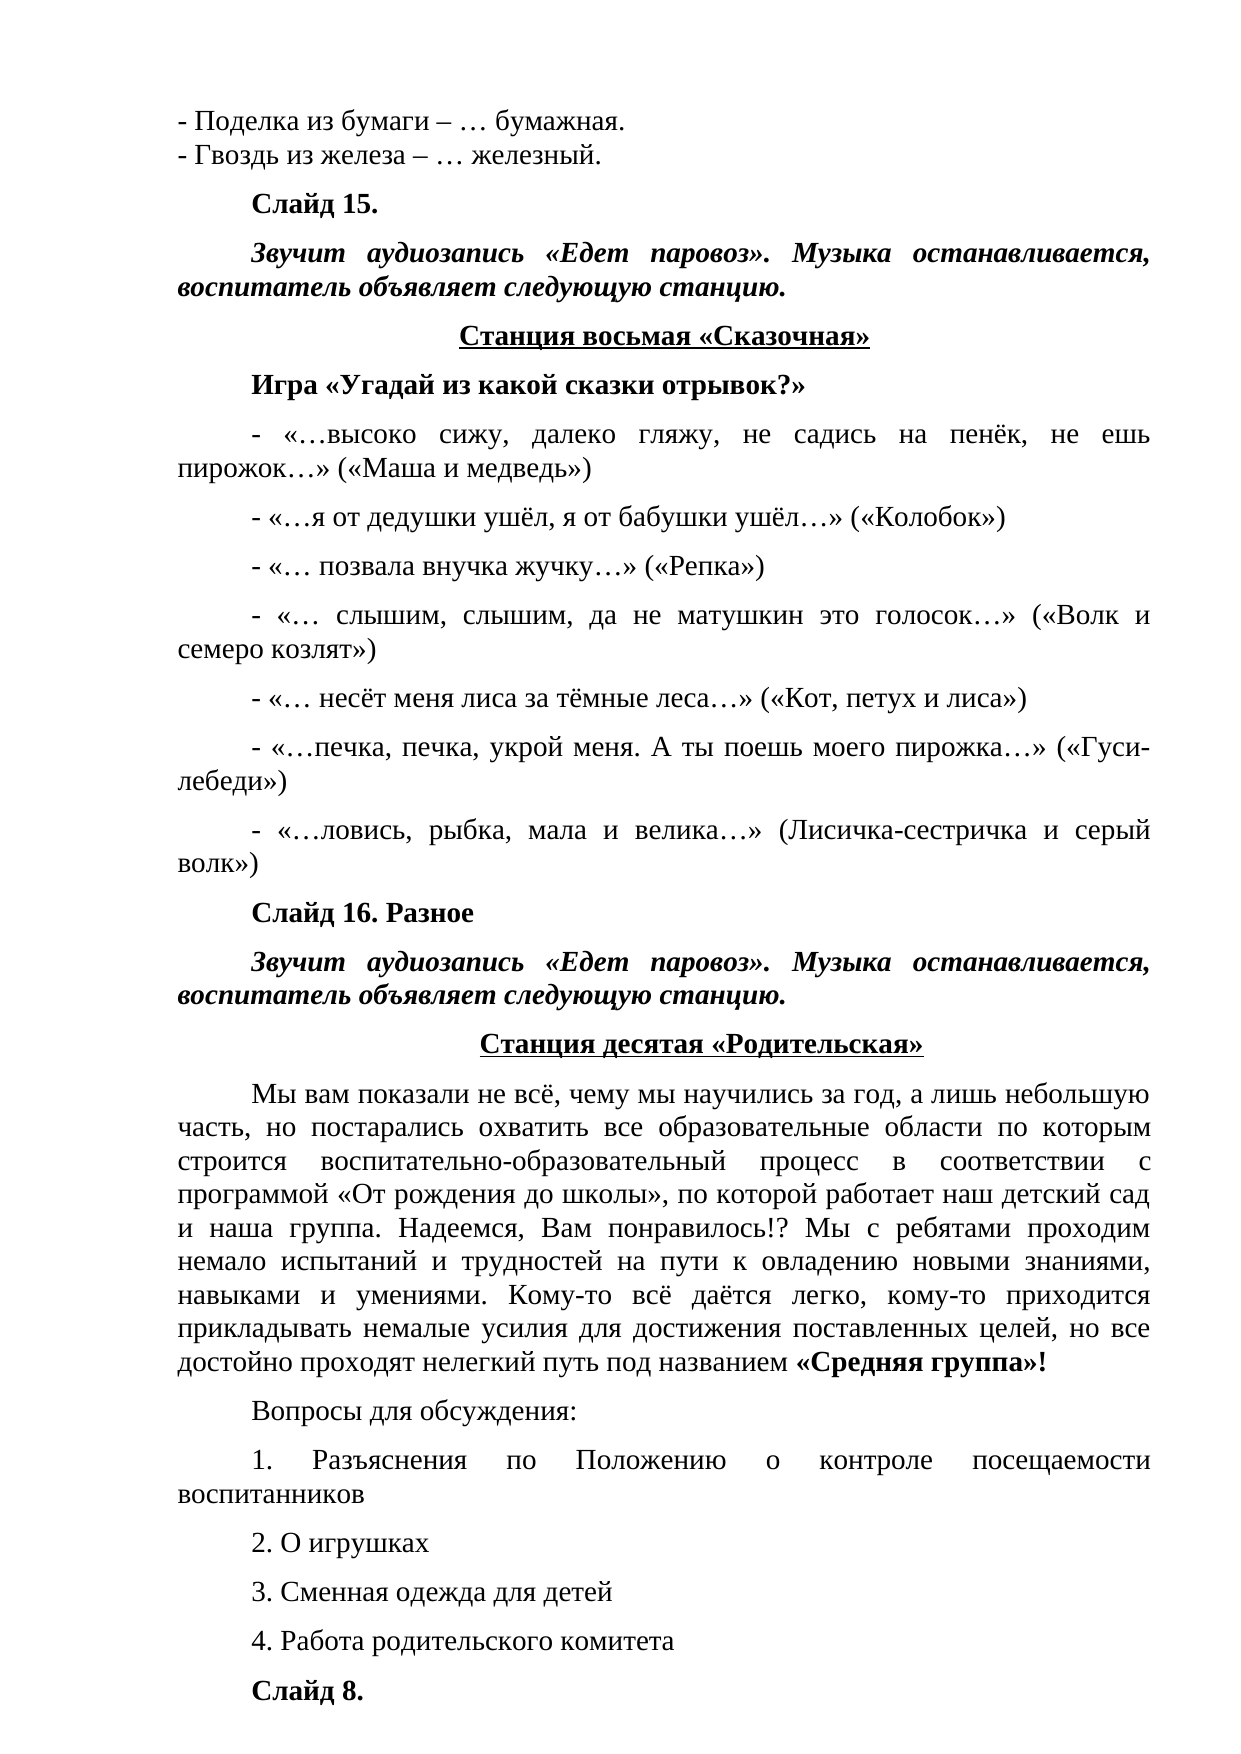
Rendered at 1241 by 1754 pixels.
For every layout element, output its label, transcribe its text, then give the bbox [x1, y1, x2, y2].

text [177, 103, 1152, 171]
text 4. Работа родительского комитета [177, 1623, 1152, 1657]
text Слайд 16. Разное [177, 895, 1152, 928]
text Мы вам показали не всё, чему мы научились за год, а лишь небольшую часть, но постарались охватить все образовательные области по которым строится воспитательно-образовательный процесс в соответствии с программой «От рождения до школы», по которой работает наш детский сад и наша группа. Надеемся, Вам понравилось!? Мы с ребятами проходим немало испытаний и трудностей на пути к овладению новыми знаниями, навыками и умениями. Кому-то всё даётся легко, кому-то приходится прикладывать немалые усилия для достижения поставленных целей, но все достойно проходят нелегкий путь под названием «Средняя группа»! [177, 1076, 1152, 1378]
text Звучит аудиозапись «Едет паровоз». Музыка останавливается, воспитатель объявляет следующую станцию. [177, 944, 1152, 1011]
text Звучит аудиозапись «Едет паровоз». Музыка останавливается, воспитатель объявляет следующую станцию. [177, 235, 1152, 302]
text Станция десятая «Родительская» [177, 1027, 1152, 1060]
text - «…печка, печка, укрой меня. А ты поешь моего пирожка…» («Гуси-лебеди») [177, 729, 1152, 796]
text 1. Разъяснения по Положению о контроле посещаемости воспитанников [177, 1442, 1152, 1509]
text Станция восьмая «Сказочная» [177, 318, 1152, 352]
text - «… несёт меня лиса за тёмные леса…» («Кот, петух и лиса») [177, 680, 1152, 714]
text - «…я от дедушки ушёл, я от бабушки ушёл…» («Колобок») [177, 499, 1152, 533]
text - «… слышим, слышим, да не матушкин это голосок…» («Волк и семеро козлят») [177, 597, 1152, 664]
text Слайд 8. [177, 1673, 1152, 1706]
text - «…высоко сижу, далеко гляжу, не садись на пенёк, не ешь пирожок…» («Маша и медведь») [177, 416, 1152, 483]
text Игра «Угадай из какой сказки отрывок?» [177, 367, 1152, 401]
text - «… позвала внучка жучку…» («Репка») [177, 548, 1152, 582]
text 2. О игрушках [177, 1525, 1152, 1559]
text Вопросы для обсуждения: [177, 1393, 1152, 1427]
text - «…ловись, рыбка, мала и велика…» (Лисичка-сестричка и серый волк») [177, 812, 1152, 879]
text 3. Сменная одежда для детей [177, 1574, 1152, 1608]
text Слайд 15. [177, 186, 1152, 220]
